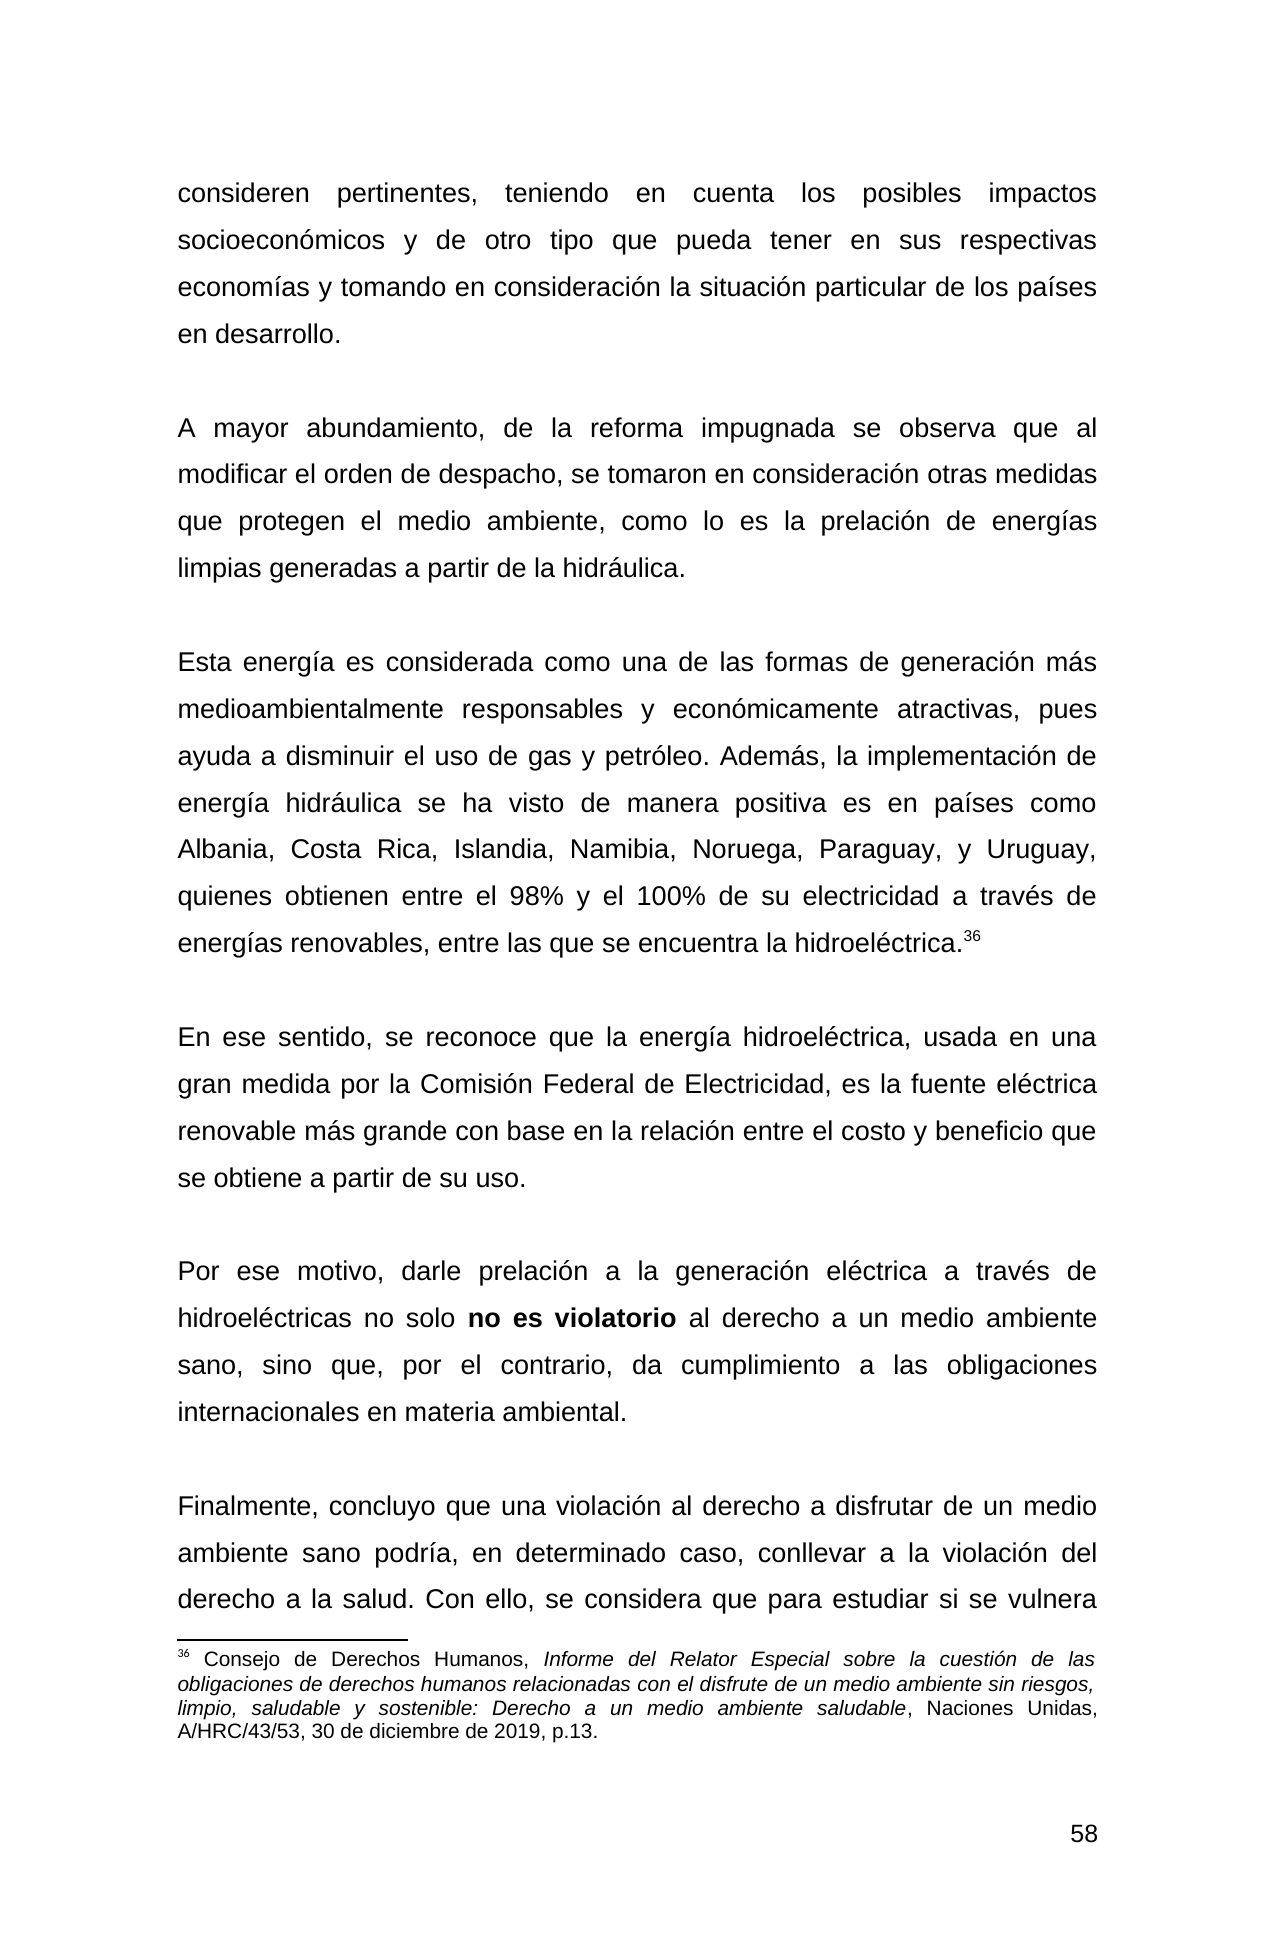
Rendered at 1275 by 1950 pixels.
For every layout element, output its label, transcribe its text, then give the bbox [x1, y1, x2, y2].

text Esta energía es considerada como una de las formas de generación más medioambientalmente responsables y económicamente atractivas, pues ayuda a disminuir el uso de gas y petróleo. Además, la implementación de energía hidráulica se ha visto de manera positiva es en países como Albania, Costa Rica, Islandia, Namibia, Noruega, Paraguay, y Uruguay, quienes obtienen entre el 98% y el 100% de su electricidad a través de energías renovables, entre las que se encuentra la hidroeléctrica. [177, 646, 1098, 958]
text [177, 177, 1098, 349]
text Por ese motivo, darle prelación a la generación eléctrica a través de hidroeléctricas no solo no es violatorio al derecho a un medio ambiente sano, sino que, por el contrario, da cumplimiento a las obligaciones internacionales en materia ambiental. [177, 1255, 1098, 1427]
text A mayor abundamiento, de la reforma impugnada se observa que al modificar el orden de despacho, se tomaron en consideración otras medidas que protegen el medio ambiente, como lo es la prelación de energías limpias generadas a partir de la hidráulica. [177, 412, 1098, 583]
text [177, 1490, 1098, 1615]
text En ese sentido, se reconoce que la energía hidroeléctrica, usada en una gran medida por la Comisión Federal de Electricidad, es la fuente eléctrica renovable más grande con base en la relación entre el costo y beneficio que se obtiene a partir de su uso. [177, 1021, 1098, 1193]
